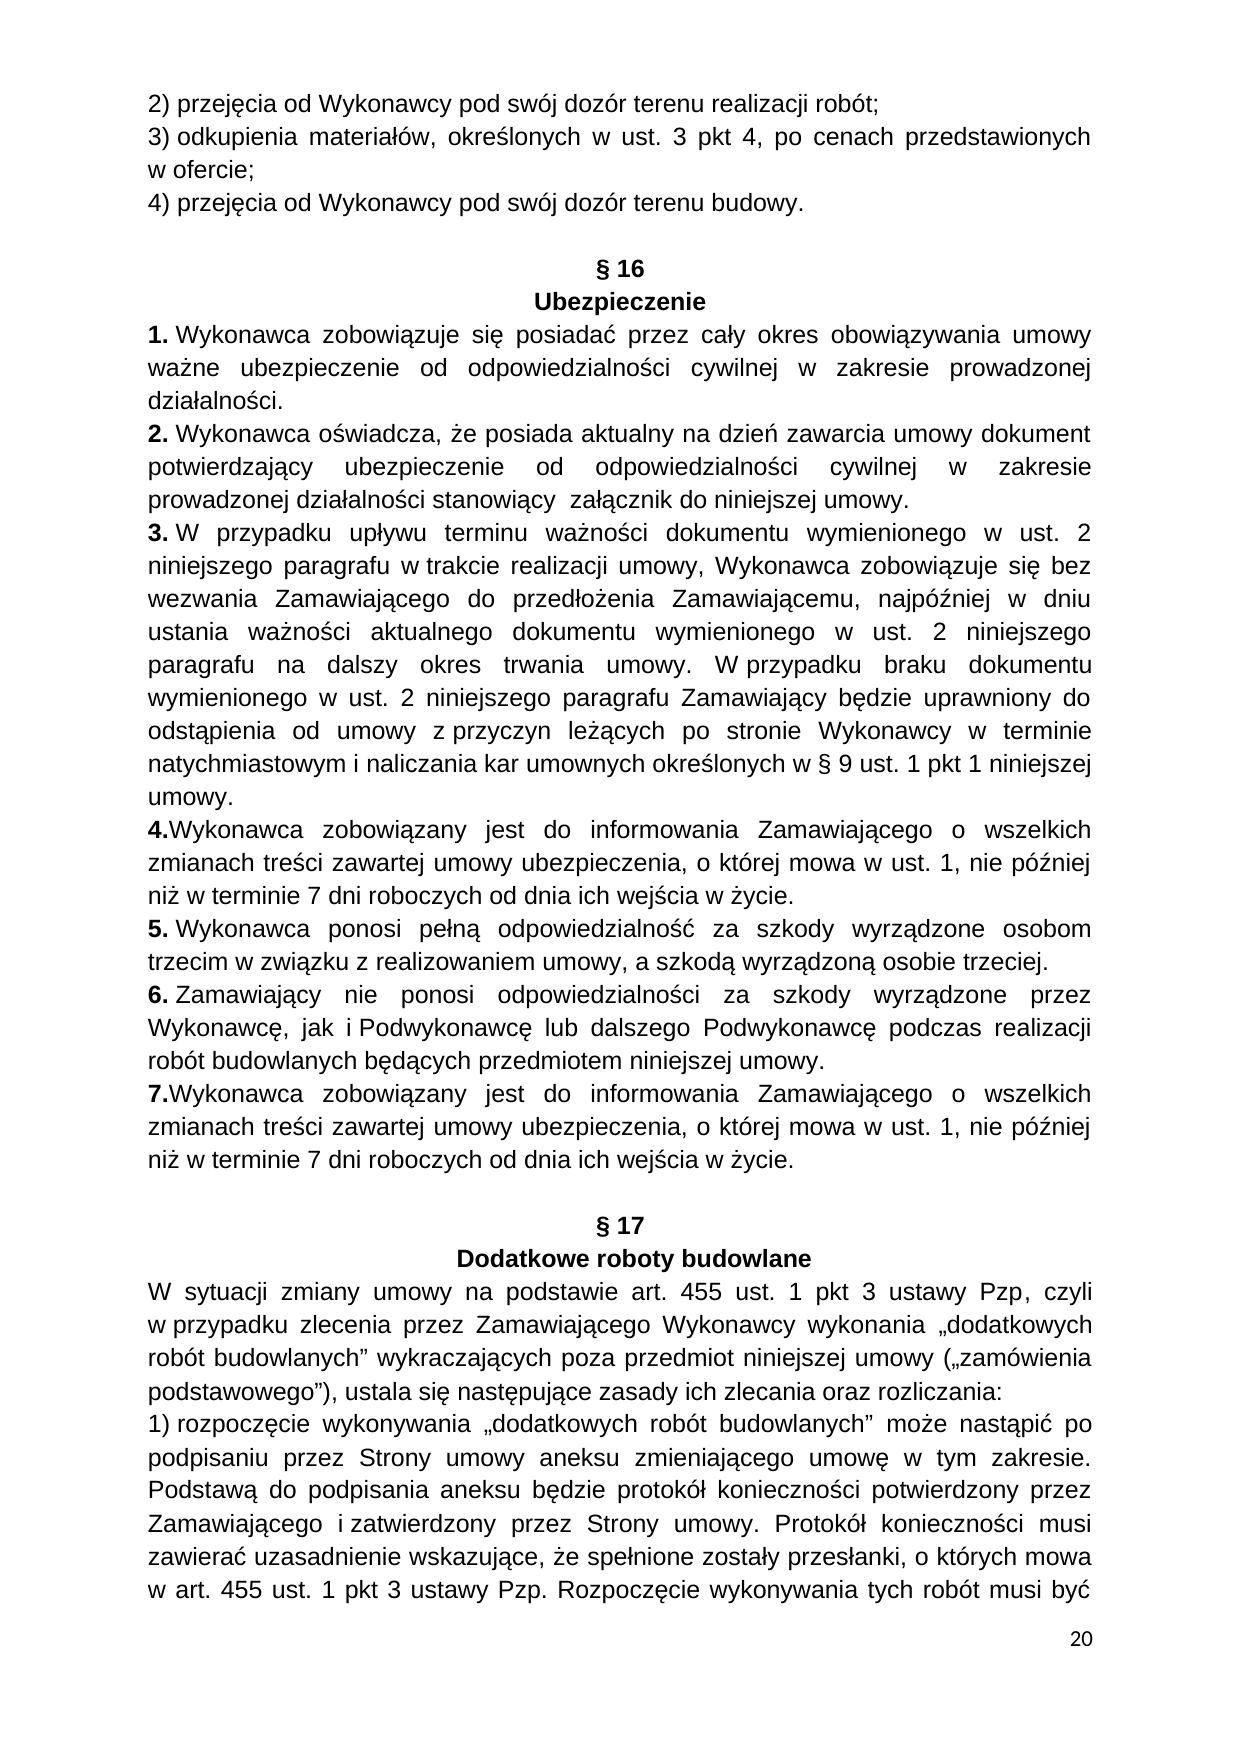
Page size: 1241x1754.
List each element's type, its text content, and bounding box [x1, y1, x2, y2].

text 7.Wykonawca zobowiązany jest do informowania Zamawiającego o wszelkich zmianach treści zawartej umowy ubezpieczenia, o której mowa w ust. 1, nie później niż w terminie 7 dni roboczych od dnia ich wejścia w życie. [148, 1079, 1093, 1174]
text 3) odkupienia materiałów, określonych w ust. 3 pkt 4, po cenach przedstawionych w ofercie; [148, 122, 1093, 183]
text 2) przejęcia od Wykonawcy pod swój dozór terenu realizacji robót; [148, 89, 1093, 117]
text § 17 [148, 1211, 1093, 1240]
text 4.Wykonawca zobowiązany jest do informowania Zamawiającego o wszelkich zmianach treści zawartej umowy ubezpieczenia, o której mowa w ust. 1, nie później niż w terminie 7 dni roboczych od dnia ich wejścia w życie. [148, 815, 1093, 910]
text W sytuacji zmiany umowy na podstawie art. 455 ust. 1 pkt 3 ustawy Pzp, czyli w przypadku zlecenia przez Zamawiającego Wykonawcy wykonania „dodatkowych robót budowlanych” wykraczających poza przedmiot niniejszej umowy („zamówienia podstawowego”), ustala się następujące zasady ich zlecania oraz rozliczania: [148, 1277, 1093, 1405]
text § 16 [148, 254, 1093, 282]
text 3. W przypadku upływu terminu ważności dokumentu wymienionego w ust. 2 niniejszego paragrafu w trakcie realizacji umowy, Wykonawca zobowiązuje się bez wezwania Zamawiającego do przedłożenia Zamawiającemu, najpóźniej w dniu ustania ważności aktualnego dokumentu wymienionego w ust. 2 niniejszego paragrafu na dalszy okres trwania umowy. W przypadku braku dokumentu wymienionego w ust. 2 niniejszego paragrafu Zamawiający będzie uprawniony do odstąpienia od umowy z przyczyn leżących po stronie Wykonawcy w terminie natychmiastowym i naliczania kar umownych określonych w § 9 ust. 1 pkt 1 niniejszej umowy. [148, 518, 1093, 811]
text 6. Zamawiający nie ponosi odpowiedzialności za szkody wyrządzone przez Wykonawcę, jak i Podwykonawcę lub dalszego Podwykonawcę podczas realizacji robót budowlanych będących przedmiotem niniejszej umowy. [148, 980, 1093, 1075]
text 4) przejęcia od Wykonawcy pod swój dozór terenu budowy. [148, 188, 1093, 216]
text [148, 1409, 1093, 1542]
text Ubezpieczenie [148, 287, 1093, 316]
text 5. Wykonawca ponosi pełną odpowiedzialność za szkody wyrządzone osobom trzecim w związku z realizowaniem umowy, a szkodą wyrządzoną osobie trzeciej. [148, 914, 1093, 976]
text 2. Wykonawca oświadcza, że posiada aktualny na dzień zawarcia umowy dokument potwierdzający ubezpieczenie od odpowiedzialności cywilnej w zakresie prowadzonej działalności stanowiący załącznik do niniejszej umowy. [148, 419, 1093, 514]
text 1. Wykonawca zobowiązuje się posiadać przez cały okres obowiązywania umowy ważne ubezpieczenie od odpowiedzialności cywilnej w zakresie prowadzonej działalności. [148, 320, 1093, 414]
text Dodatkowe roboty budowlane [176, 1244, 1093, 1273]
